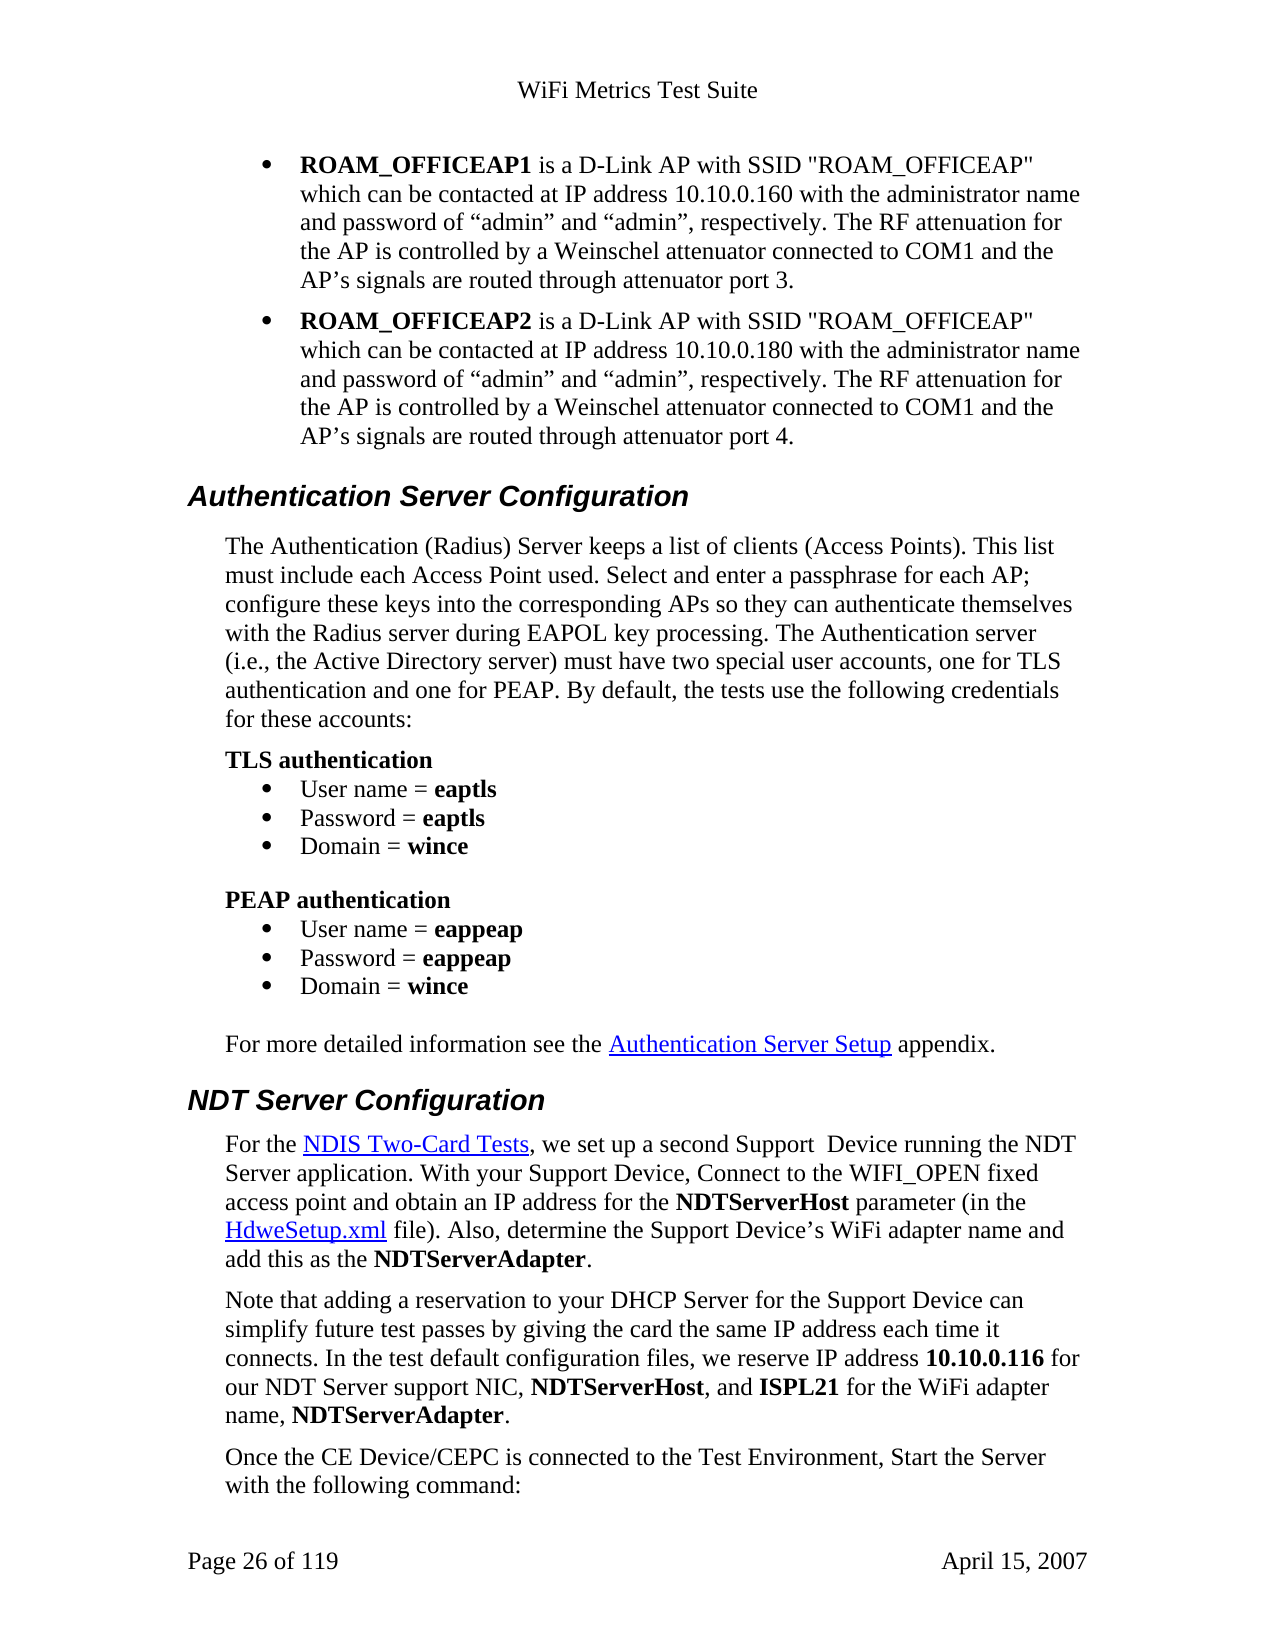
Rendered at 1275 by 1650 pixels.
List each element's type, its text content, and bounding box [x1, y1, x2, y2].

list Password = eaptls [262, 803, 1087, 831]
text TLS authentication [225, 745, 1087, 774]
list User name = eappeap [262, 914, 1087, 943]
list Domain = wince [262, 971, 1087, 1000]
list ROAM_OFFICEAP2 is a D-Link AP with SSID "ROAM_OFFICEAP" which can be contacted at IP address 10.10.0.180 with the administrator name and password of “admin” and “admin”, respectively. The RF attenuation for the AP is controlled by a Weinschel attenuator connected to COM1 and the AP’s signals are routed through attenuator port 4. [262, 306, 1087, 450]
list ROAM_OFFICEAP1 is a D-Link AP with SSID "ROAM_OFFICEAP" which can be contacted at IP address 10.10.0.160 with the administrator name and password of “admin” and “admin”, respectively. The RF attenuation for the AP is controlled by a Weinschel attenuator connected to COM1 and the AP’s signals are routed through attenuator port 3. [262, 150, 1087, 294]
subtitle Authentication Server Configuration [187, 479, 1087, 513]
text Note that adding a reservation to your DHCP Server for the Support Device can simplify future test passes by giving the card the same IP address each time it connects. In the test default configuration files, we reserve IP address 10.10.0.116 for our NDT Server support NIC, NDTServerHost, and ISPL21 for the WiFi adapter name, NDTServerAdapter. [225, 1285, 1087, 1429]
text For the NDIS Two-Card Tests, we set up a second Support Device running the NDT Server application. With your Support Device, Connect to the WIFI_OPEN fixed access point and obtain an IP address for the NDTServerHost parameter (in the HdweSetup.xml file). Also, determine the Support Device’s WiFi adapter name and add this as the NDTServerAdapter. [225, 1129, 1087, 1273]
list User name = eaptls [262, 774, 1087, 803]
list Domain = wince [262, 831, 1087, 860]
text For more detailed information see the Authentication Server Setup appendix. [225, 1029, 1087, 1058]
text The Authentication (Radius) Server keeps a list of clients (Access Points). This list must include each Access Point used. Select and enter a passphrase for each AP; configure these keys into the corresponding APs so they can authenticate themselves with the Radius server during EAPOL key processing. The Authentication server (i.e., the Active Directory server) must have two special user accounts, one for TLS authentication and one for PEAP. By default, the tests use the following credentials for these accounts: [225, 531, 1087, 733]
subtitle NDT Server Configuration [187, 1083, 1087, 1117]
text PEAP authentication [225, 885, 1087, 914]
list Password = eappeap [262, 943, 1087, 971]
text Once the CE Device/CEPC is connected to the Test Environment, Start the Server with the following command: [225, 1442, 1087, 1499]
